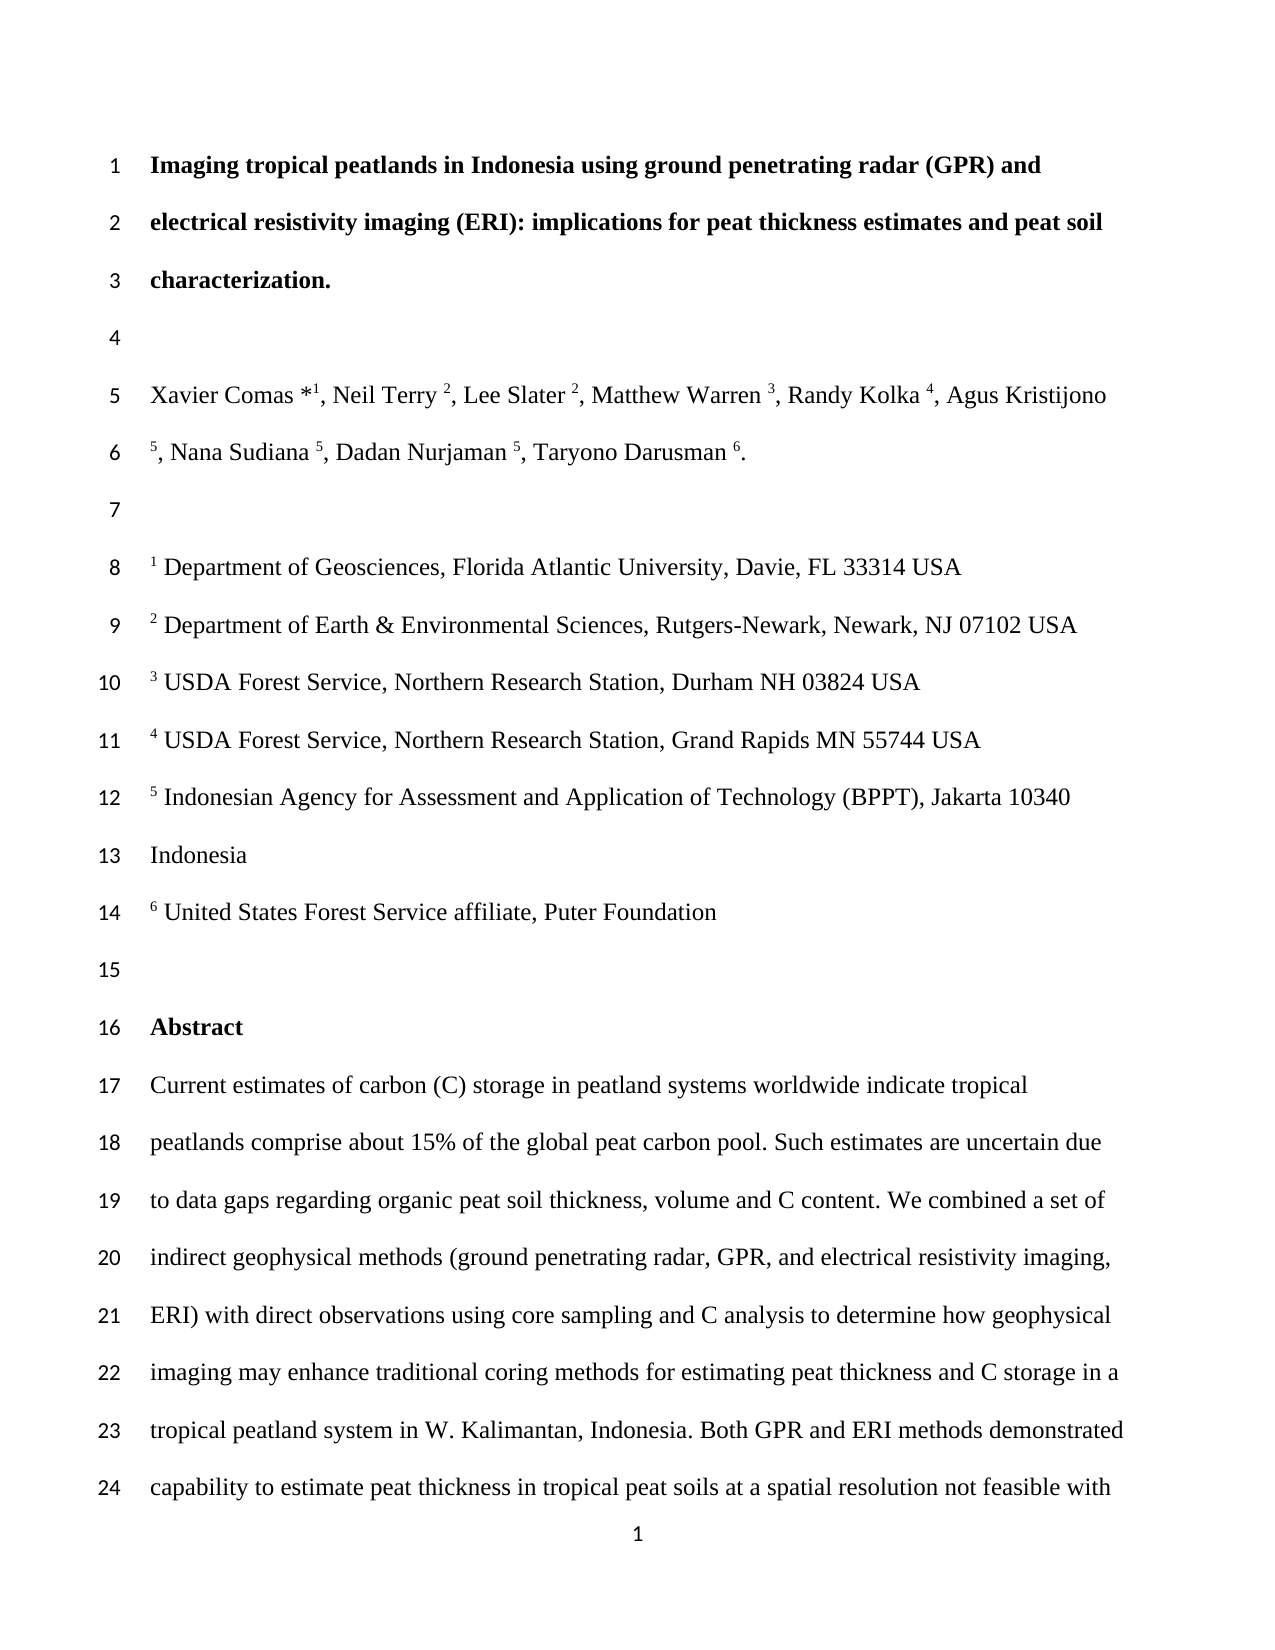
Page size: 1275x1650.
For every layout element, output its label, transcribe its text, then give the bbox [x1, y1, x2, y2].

text 4 USDA Forest Service, Northern Research Station, Grand Rapids MN 55744 USA [150, 725, 1125, 754]
text 2 Department of Earth & Environmental Sciences, Rutgers-Newark, Newark, NJ 07102 USA [150, 610, 1125, 639]
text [150, 1070, 1125, 1501]
text Xavier Comas *1, Neil Terry 2, Lee Slater 2, Matthew Warren 3, Randy Kolka 4, Agus Kristijono 5, Nana Sudiana 5, Dadan Nurjaman 5, Taryono Darusman 6. [150, 380, 1125, 466]
text 3 USDA Forest Service, Northern Research Station, Durham NH 03824 USA [150, 667, 1125, 696]
text Imaging tropical peatlands in Indonesia using ground penetrating radar (GPR) and electrical resistivity imaging (ERI): implications for peat thickness estimates and peat soil characterization. [150, 150, 1125, 294]
text Abstract [150, 1012, 1125, 1041]
text 5 Indonesian Agency for Assessment and Application of Technology (BPPT), Jakarta 10340 Indonesia [150, 782, 1125, 869]
text 1 Department of Geosciences, Florida Atlantic University, Davie, FL 33314 USA [150, 552, 1125, 581]
text 6 United States Forest Service affiliate, Puter Foundation [150, 897, 1125, 926]
